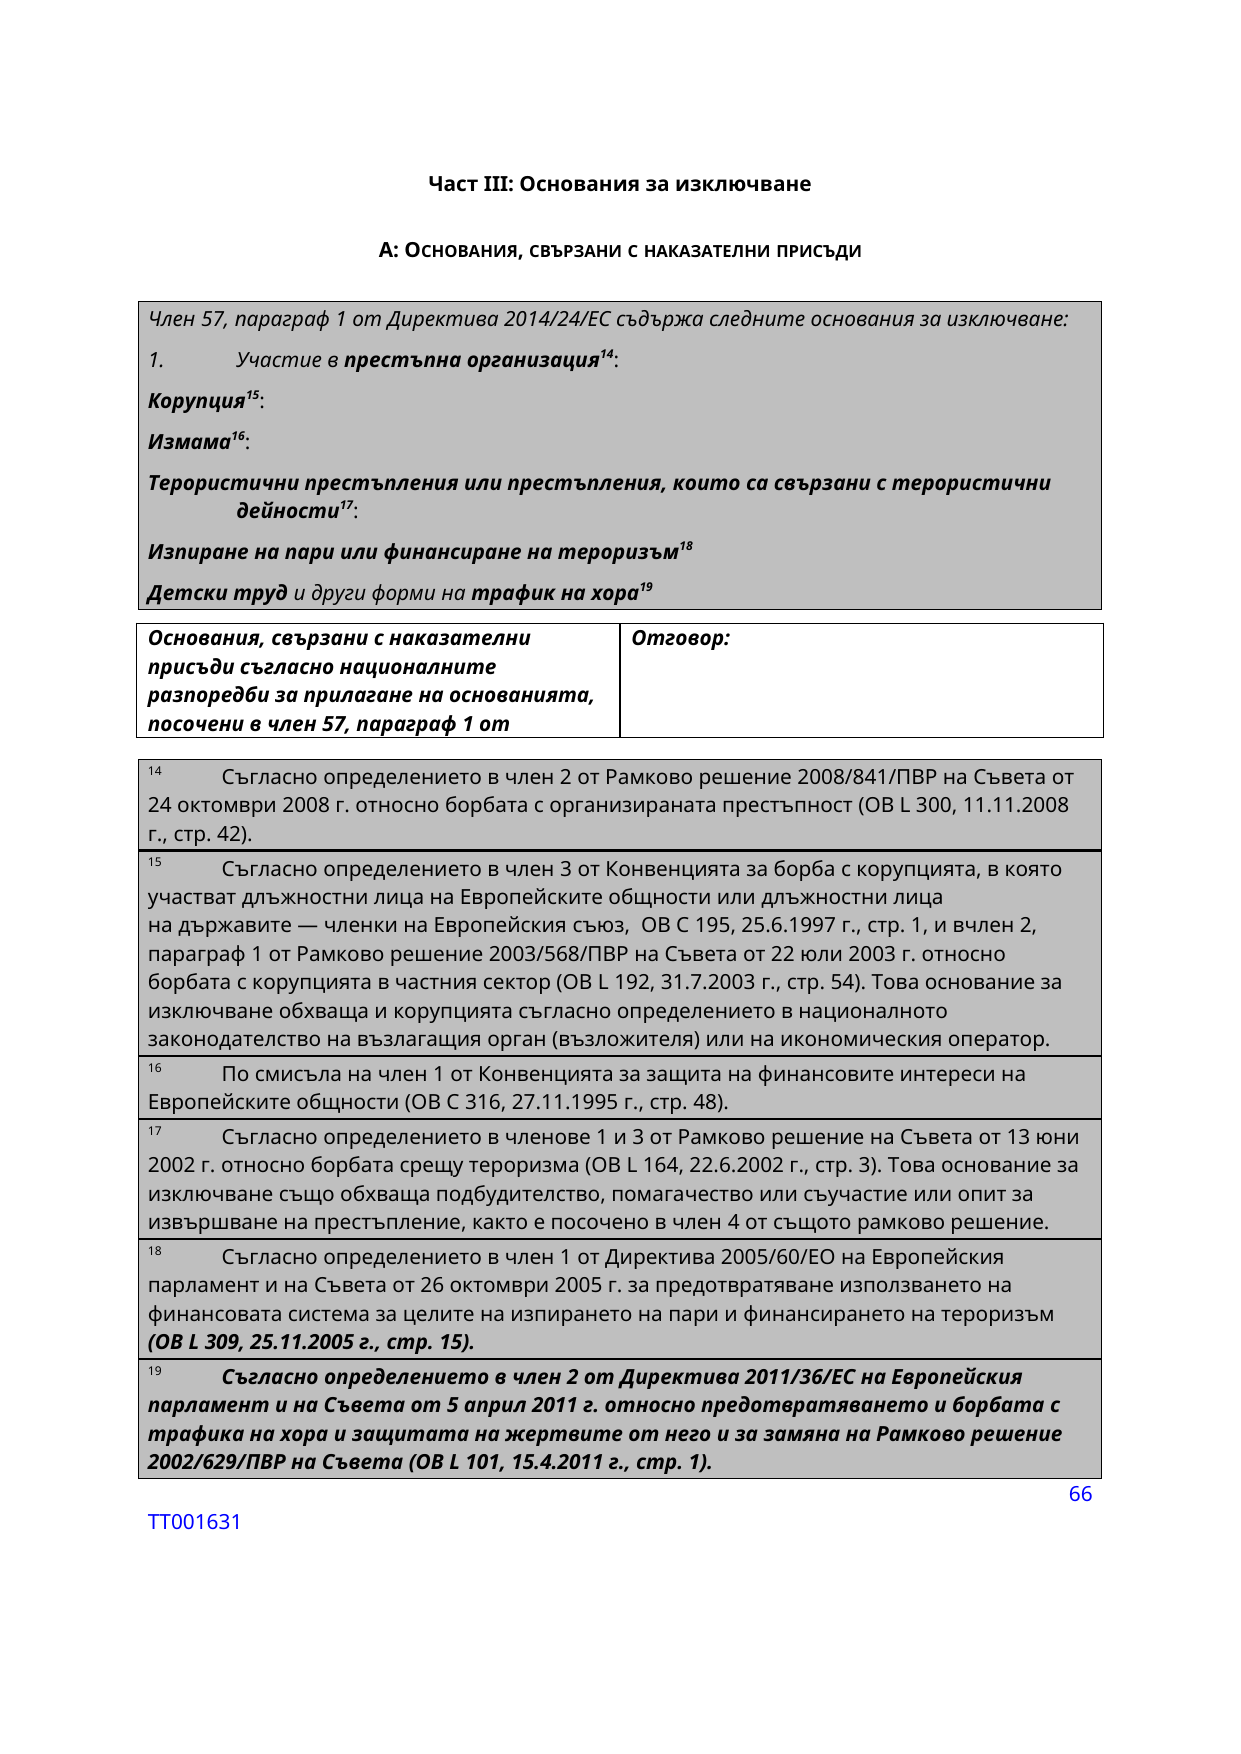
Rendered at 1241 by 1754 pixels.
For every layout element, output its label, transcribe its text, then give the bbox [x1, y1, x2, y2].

list Участие в престъпна организация: [139, 342, 1101, 374]
text Измама: [139, 424, 1101, 456]
text А: Основания, свързани с наказателни присъди [148, 235, 1092, 264]
text Част III: Основания за изключване [148, 169, 1092, 198]
table_header Отговор: [621, 624, 1103, 737]
text Терористични престъпления или престъпления, които са свързани с терористични дейности: [139, 465, 1101, 525]
text Член 57, параграф 1 от Директива 2014/24/ЕС съдържа следните основания за изключване: [139, 302, 1101, 333]
text Детски труд и други форми на трафик на хора [139, 575, 1101, 609]
table_header Основания, свързани с наказателни присъди съгласно националните разпоредби за прилагане на основанията, посочени в член 57, параграф 1 от Директивата: [137, 624, 619, 737]
text Корупция: [139, 383, 1101, 415]
text Изпиране на пари или финансиране на тероризъм [139, 534, 1101, 566]
